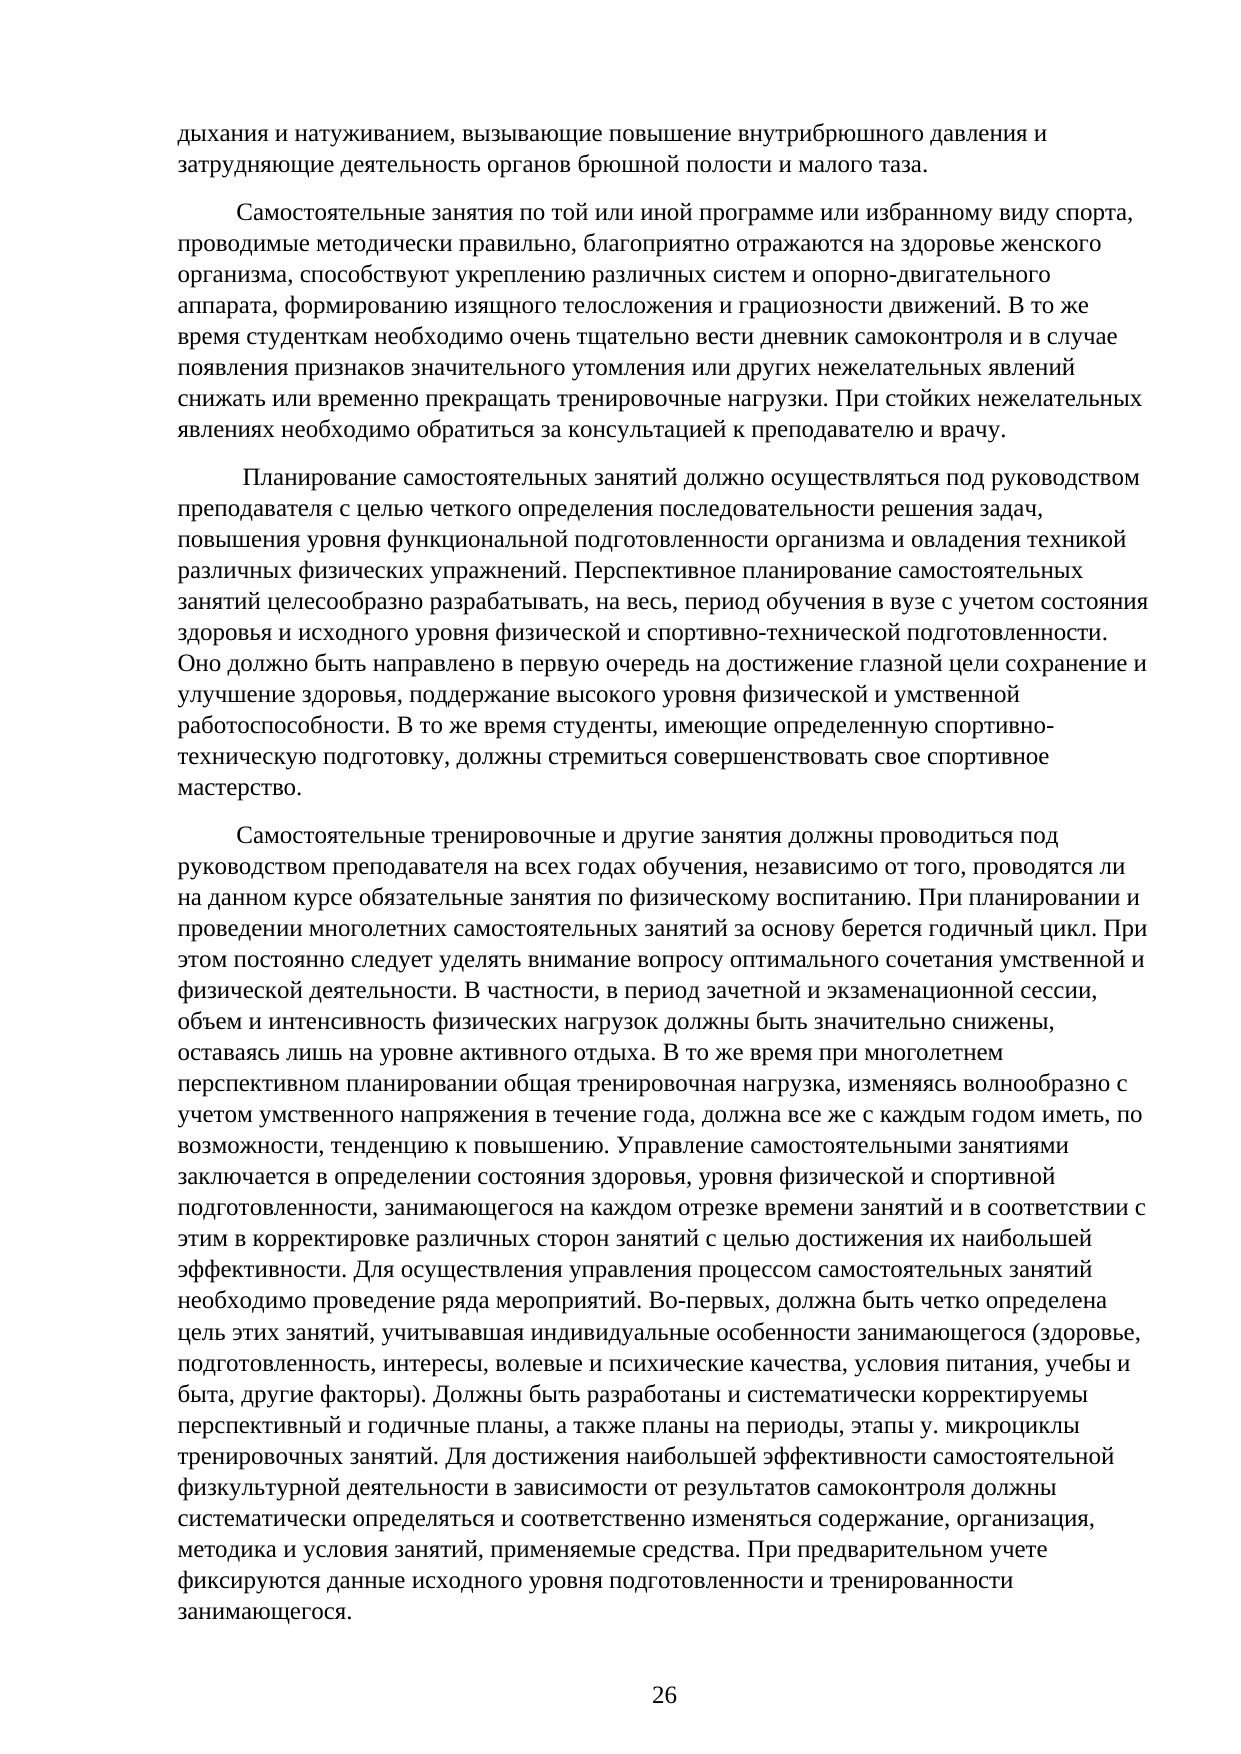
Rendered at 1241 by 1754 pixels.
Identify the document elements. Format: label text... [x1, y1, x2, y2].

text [177, 118, 1152, 178]
text Самостоятельные тренировочные и другие занятия должны проводиться под руководством преподавателя на всех годах обучения, независимо от того, проводятся ли на данном курсе обязательные занятия по физическому воспитанию. При планировании и проведении многолетних самостоятельных занятий за основу берется годичный цикл. При этом постоянно следует уделять внимание вопросу оптимального сочетания умственной и физической деятельности. В частности, в период зачетной и экзаменационной сессии, объем и интенсивность физических нагрузок должны быть значительно снижены, оставаясь лишь на уровне активного отдыха. В то же время при многолетнем перспективном планировании общая тренировочная нагрузка, изменяясь волнообразно с учетом умственного напряжения в течение года, должна все же с каждым годом иметь, по возможности, тенденцию к повышению. Управление самостоятельными занятиями заключается в определении состояния здоровья, уровня физической и спортивной подготовленности, занимающегося на каждом отрезке времени занятий и в соответствии с этим в корректировке различных сторон занятий с целью достижения их наибольшей эффективности. Для осуществления управления процессом самостоятельных занятий необходимо проведение ряда мероприятий. Во-первых, должна быть четко определена цель этих занятий, учитывавшая индивидуальные особенности занимающегося (здоровье, подготовленность, интересы, волевые и психические качества, условия питания, учебы и быта, другие факторы). Должны быть разработаны и систематически корректируемы перспективный и годичные планы, а также планы на периоды, этапы у. микроциклы тренировочных занятий. Для достижения наибольшей эффективности самостоятельной физкультурной деятельности в зависимости от результатов самоконтроля должны систематически определяться и соответственно изменяться содержание, организация, методика и условия занятий, применяемые средства. При предварительном учете фиксируются данные исходного уровня подготовленности и тренированности занимающегося. [177, 820, 1152, 1625]
text Планирование самостоятельных занятий должно осуществляться под руководством преподавателя с целью четкого определения последовательности решения задач, повышения уровня функциональной подготовленности организма и овладения техникой различных физических упражнений. Перспективное планирование самостоятельных занятий целесообразно разрабатывать, на весь, период обучения в вузе с учетом состояния здоровья и исходного уровня физической и спортивно-технической подготовленности. Оно должно быть направлено в первую очередь на достижение глазной цели сохранение и улучшение здоровья, поддержание высокого уровня физической и умственной работоспособности. В то же время студенты, имеющие определенную спортивно-техническую подготовку, должны стремиться совершенствовать свое спортивное мастерство. [177, 462, 1152, 801]
text Самостоятельные занятия по той или иной программе или избранному виду спорта, проводимые методически правильно, благоприятно отражаются на здоровье женского организма, способствуют укреплению различных систем и опорно-двигательного аппарата, формированию изящного телосложения и грациозности движений. В то же время студенткам необходимо очень тщательно вести дневник самоконтроля и в случае появления признаков значительного утомления или других нежелательных явлений снижать или временно прекращать тренировочные нагрузки. При стойких нежелательных явлениях необходимо обратиться за консультацией к преподавателю и врачу. [177, 197, 1152, 443]
